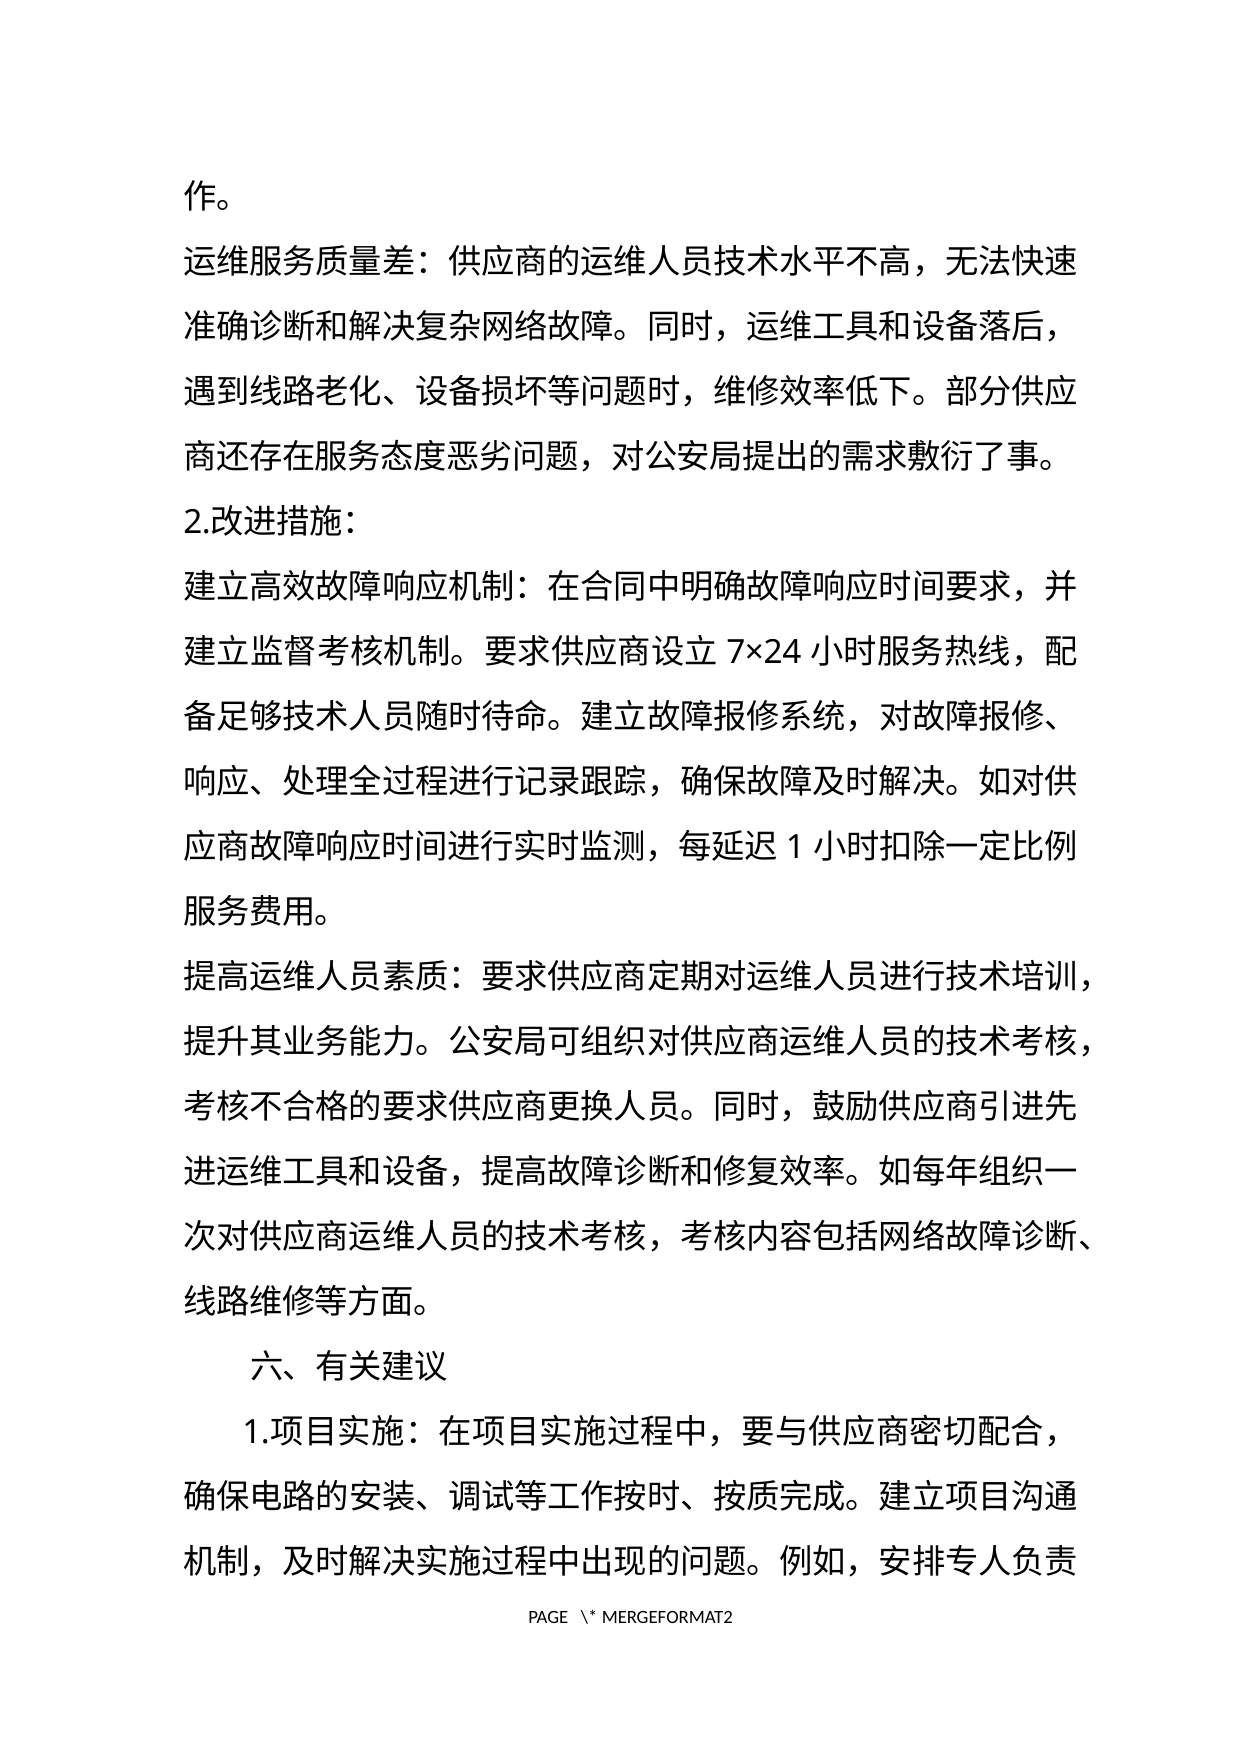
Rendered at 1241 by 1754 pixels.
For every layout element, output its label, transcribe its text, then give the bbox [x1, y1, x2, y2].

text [183, 162, 1078, 1332]
text 六、有关建议 [183, 1332, 1078, 1397]
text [183, 1397, 1078, 1592]
